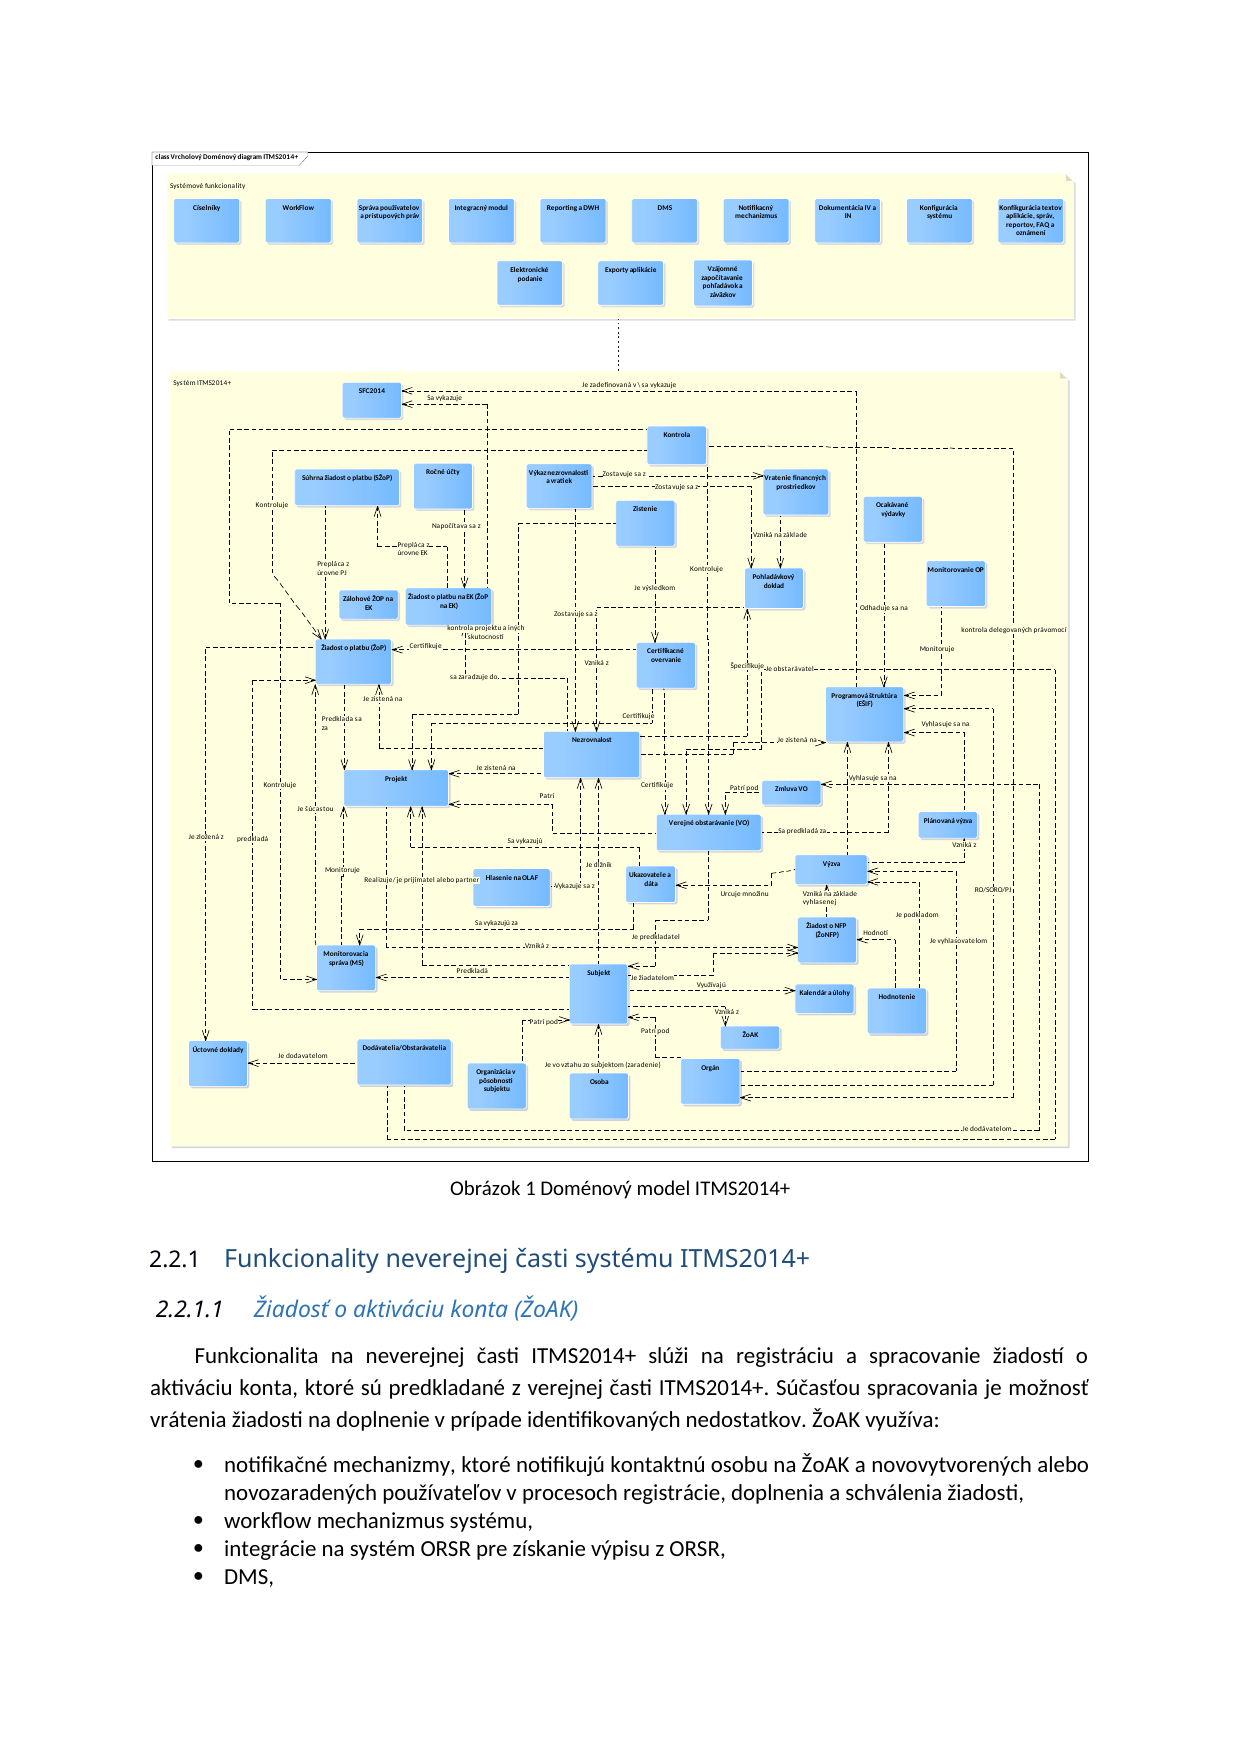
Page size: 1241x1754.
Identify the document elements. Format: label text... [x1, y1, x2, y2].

text Funkcionalita na neverejnej časti ITMS2014+ slúži na registráciu a spracovanie žiadostí o aktiváciu konta, ktoré sú predkladané z verejnej časti ITMS2014+. Súčasťou spracovania je možnosť vrátenia žiadosti na doplnenie v prípade identifikovaných nedostatkov. ŽoAK využíva: [150, 1341, 1090, 1433]
list workflow mechanizmus systému, [194, 1506, 1090, 1534]
list integrácie na systém ORSR pre získanie výpisu z ORSR, [194, 1534, 1090, 1562]
subtitle Žiadosť o aktiváciu konta (ŽoAK) [156, 1292, 1090, 1324]
list notifikačné mechanizmy, ktoré notifikujú kontaktnú osobu na ŽoAK a novovytvorených alebo novozaradených používateľov v procesoch registrácie, doplnenia a schválenia žiadosti, [194, 1450, 1090, 1506]
list DMS, [194, 1562, 1090, 1590]
subtitle Funkcionality neverejnej časti systému ITMS2014+ [149, 1241, 1090, 1275]
text Obrázok 1 Doménový model ITMS2014+ [150, 1175, 1090, 1201]
